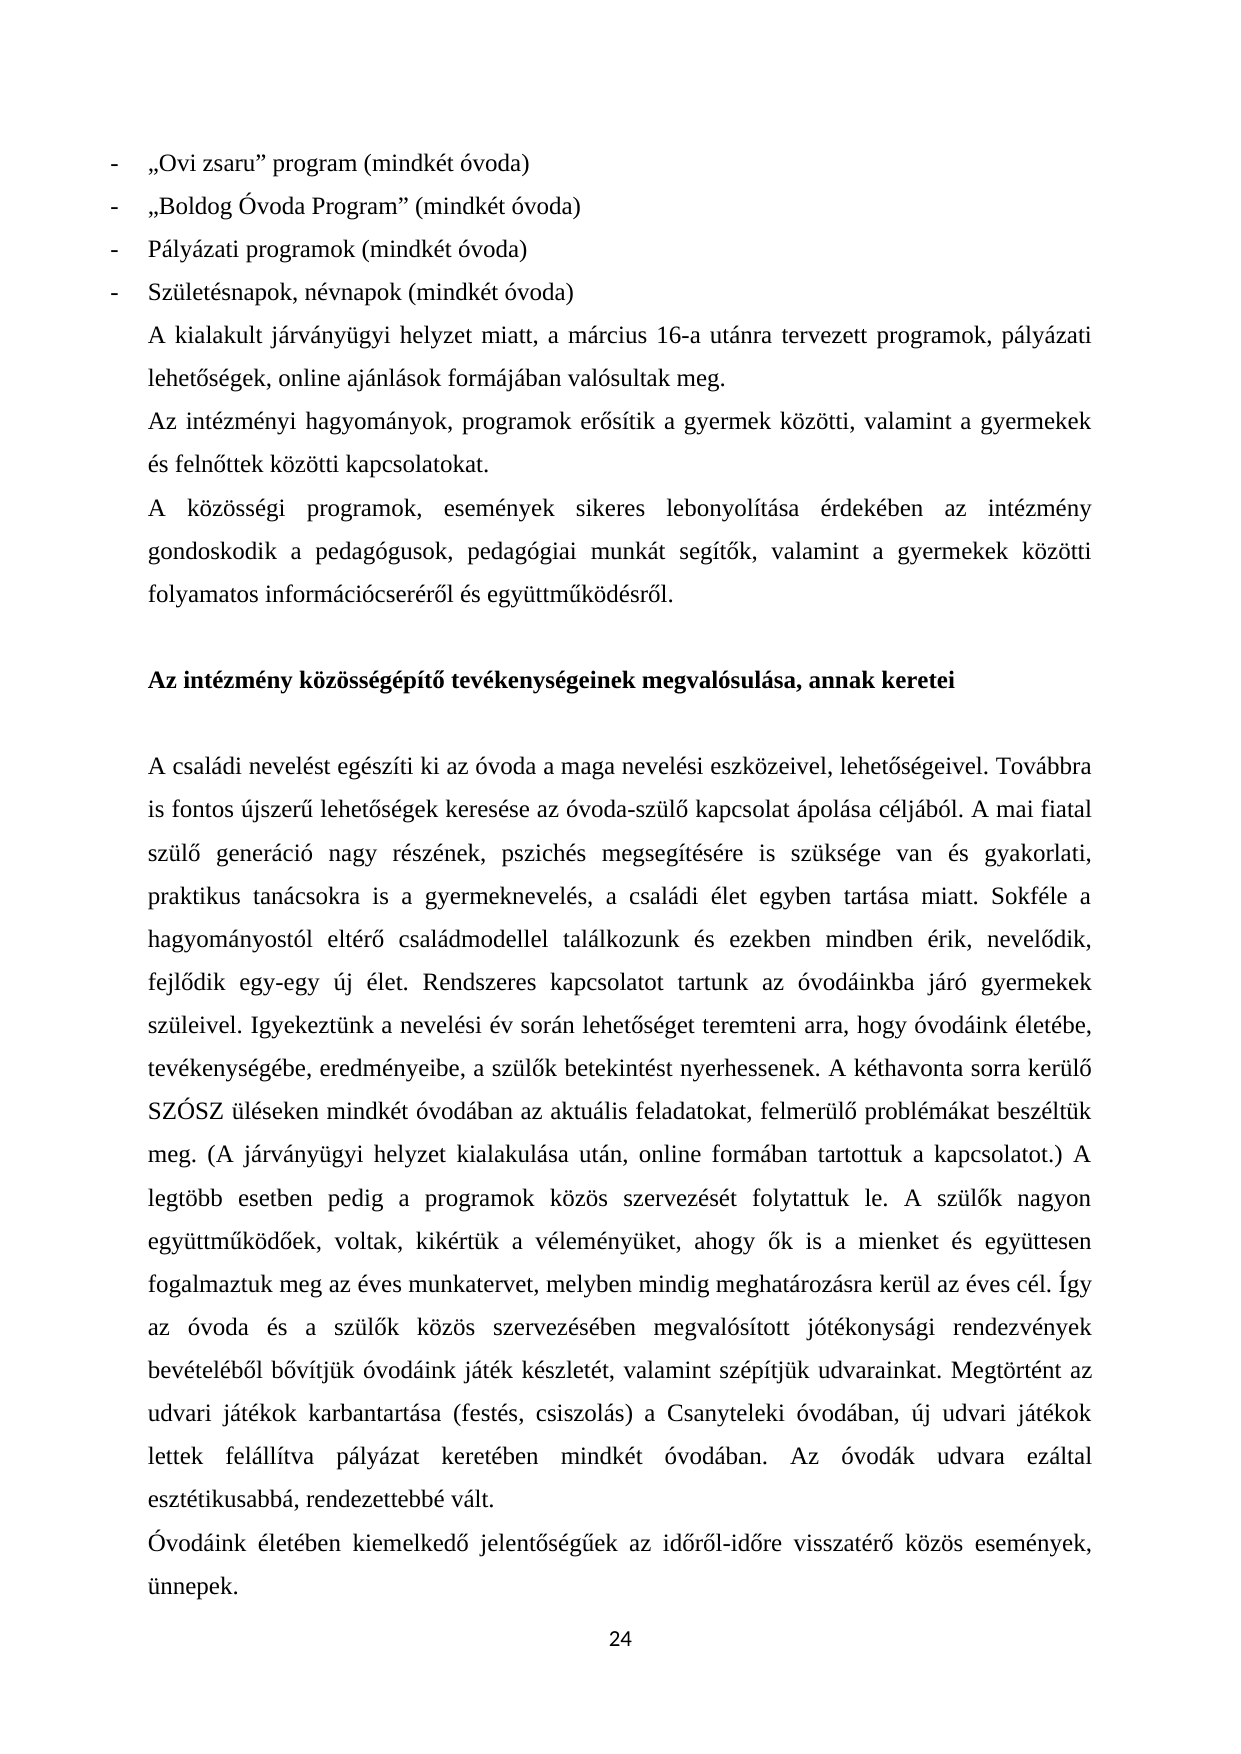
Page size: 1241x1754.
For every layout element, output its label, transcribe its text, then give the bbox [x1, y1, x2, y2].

text Óvodáink életében kiemelkedő jelentőségűek az időről-időre visszatérő közös események, ünnepek. [148, 1528, 1093, 1599]
list A kialakult járványügyi helyzet miatt, a március 16-a utánra tervezett programok, pályázati lehetőségek, online ajánlások formájában valósultak meg. [148, 320, 1093, 392]
text A közösségi programok, események sikeres lebonyolítása érdekében az intézmény gondoskodik a pedagógusok, pedagógiai munkát segítők, valamint a gyermekek közötti folyamatos információcseréről és együttműködésről. [148, 493, 1093, 608]
list Pályázati programok (mindkét óvoda) [110, 234, 1093, 263]
text A családi nevelést egészíti ki az óvoda a maga nevelési eszközeivel, lehetőségeivel. Továbbra is fontos újszerű lehetőségek keresése az óvoda-szülő kapcsolat ápolása céljából. A mai fiatal szülő generáció nagy részének, pszichés megsegítésére is szüksége van és gyakorlati, praktikus tanácsokra is a gyermeknevelés, a családi élet egyben tartása miatt. Sokféle a hagyományostól eltérő családmodellel találkozunk és ezekben mindben érik, nevelődik, fejlődik egy-egy új élet. Rendszeres kapcsolatot tartunk az óvodáinkba járó gyermekek szüleivel. Igyekeztünk a nevelési év során lehetőséget teremteni arra, hogy óvodáink életébe, tevékenységébe, eredményeibe, a szülők betekintést nyerhessenek. A kéthavonta sorra kerülő SZÓSZ üléseken mindkét óvodában az aktuális feladatokat, felmerülő problémákat beszéltük meg. (A járványügyi helyzet kialakulása után, online formában tartottuk a kapcsolatot.) A legtöbb esetben pedig a programok közös szervezését folytattuk le. A szülők nagyon együttműködőek, voltak, kikértük a véleményüket, ahogy ők is a mienket és együttesen fogalmaztuk meg az éves munkatervet, melyben mindig meghatározásra kerül az éves cél. Így az óvoda és a szülők közös szervezésében megvalósított jótékonysági rendezvények bevételéből bővítjük óvodáink játék készletét, valamint szépítjük udvarainkat. Megtörtént az udvari játékok karbantartása (festés, csiszolás) a Csanyteleki óvodában, új udvari játékok lettek felállítva pályázat keretében mindkét óvodában. Az óvodák udvara ezáltal esztétikusabbá, rendezettebbé vált. [148, 751, 1093, 1513]
list „Ovi zsaru” program (mindkét óvoda) [110, 148, 1093, 176]
text Az intézményi hagyományok, programok erősítik a gyermek közötti, valamint a gyermekek és felnőttek közötti kapcsolatokat. [148, 406, 1093, 478]
list Születésnapok, névnapok (mindkét óvoda) [110, 277, 1093, 306]
text Az intézmény közösségépítő tevékenységeinek megvalósulása, annak keretei [148, 665, 1093, 694]
list „Boldog Óvoda Program” (mindkét óvoda) [110, 191, 1093, 219]
